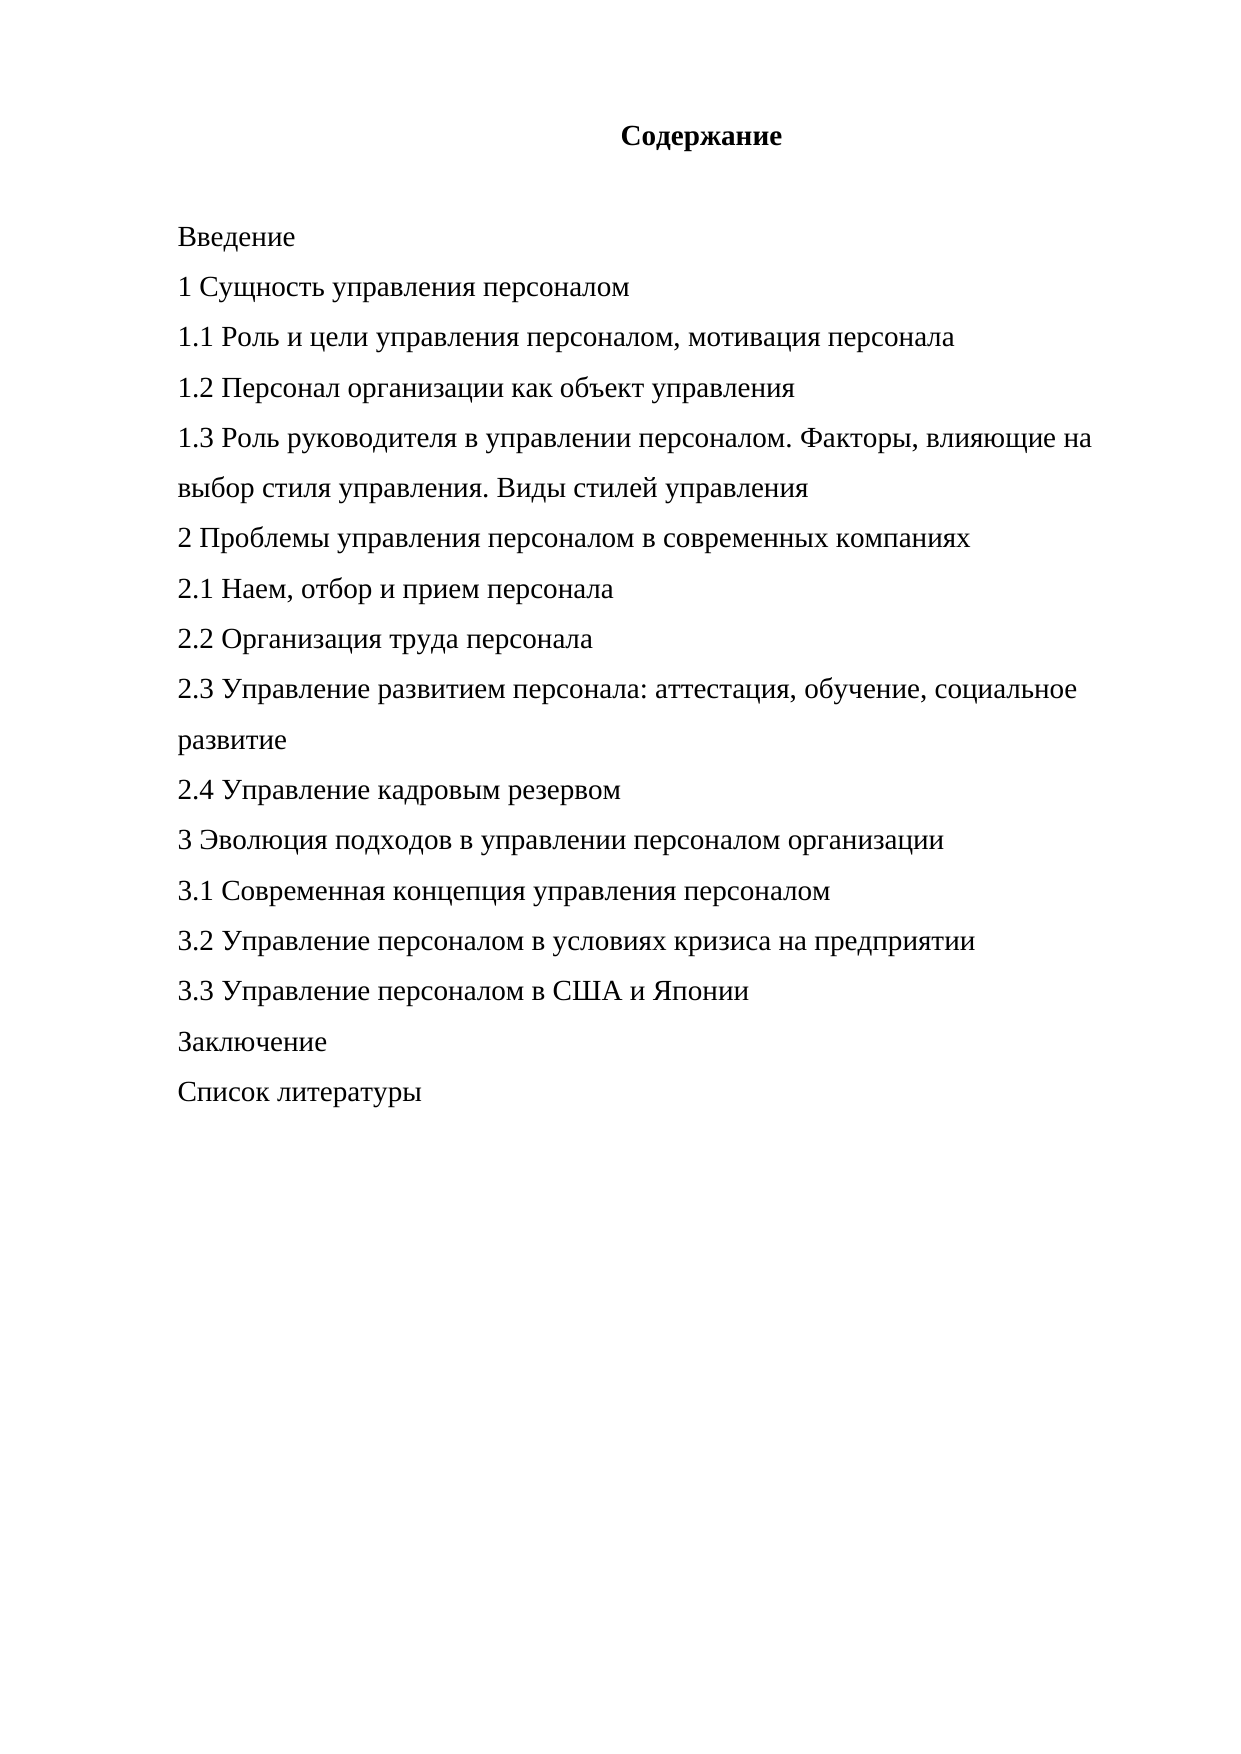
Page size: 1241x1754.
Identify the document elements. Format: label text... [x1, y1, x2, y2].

text 2 Проблемы управления персоналом в современных компаниях [177, 521, 1152, 554]
text 3.1 Современная концепция управления персоналом [177, 873, 1152, 906]
text 1.2 Персонал организации как объект управления [177, 370, 1152, 403]
text Список литературы [177, 1074, 1152, 1108]
text 1 Сущность управления персоналом [177, 269, 1152, 303]
text 2.2 Организация труда персонала [177, 621, 1152, 655]
text 1.1 Роль и цели управления персоналом, мотивация персонала [177, 319, 1152, 353]
text 1.3 Роль руководителя в управлении персоналом. Факторы, влияющие на выбор стиля управления. Виды стилей управления [177, 420, 1152, 504]
text Заключение [177, 1024, 1152, 1057]
text 2.4 Управление кадровым резервом [177, 772, 1152, 806]
text 3.3 Управление персоналом в США и Японии [177, 973, 1152, 1007]
text Введение [177, 219, 1152, 252]
text 3.2 Управление персоналом в условиях кризиса на предприятии [177, 923, 1152, 957]
text 3 Эволюция подходов в управлении персоналом организации [177, 822, 1152, 856]
text 2.3 Управление развитием персонала: аттестация, обучение, социальное развитие [177, 672, 1152, 755]
text Содержание [177, 118, 1152, 152]
text 2.1 Наем, отбор и прием персонала [177, 571, 1152, 604]
